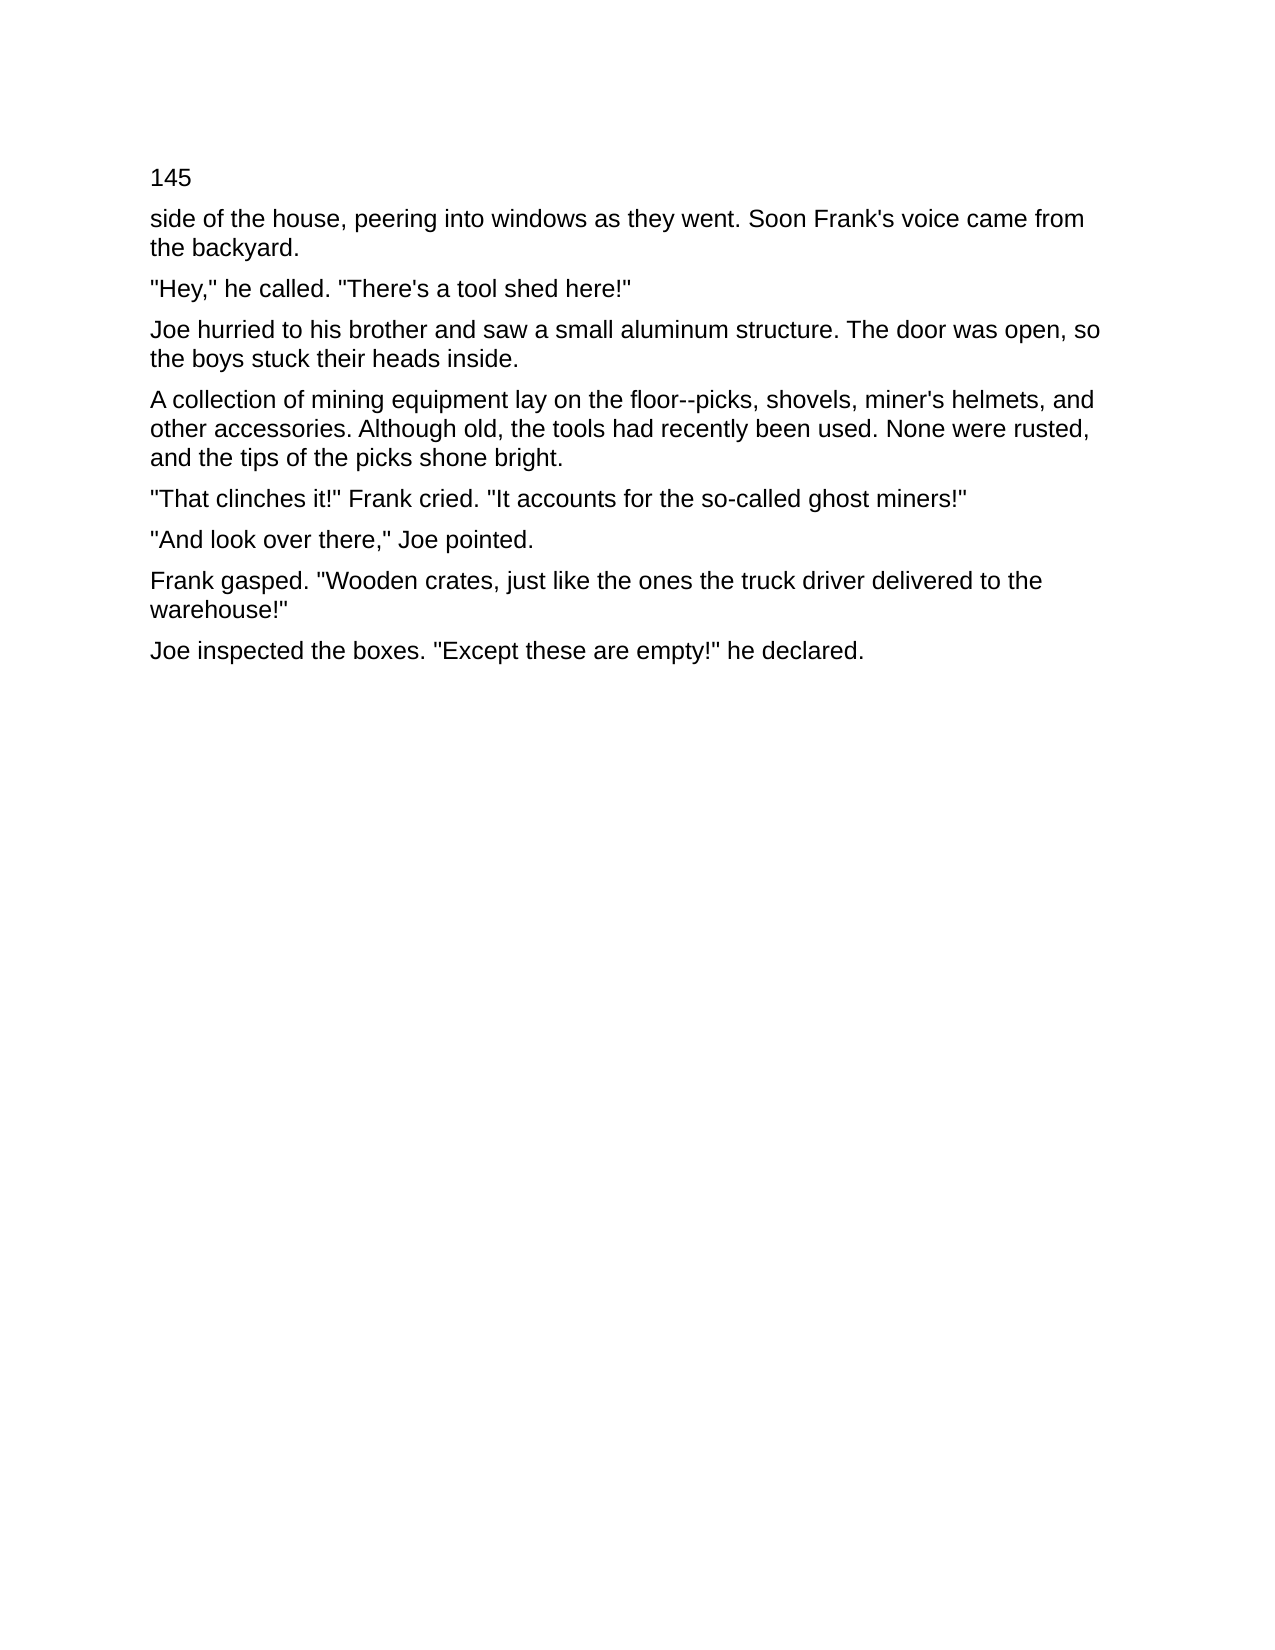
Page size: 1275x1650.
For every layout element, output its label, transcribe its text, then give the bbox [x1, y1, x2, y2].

text "And look over there," Joe pointed. [150, 525, 1125, 554]
text "That clinches it!" Frank cried. "It accounts for the so-called ghost miners!" [150, 484, 1125, 512]
text 145 [150, 162, 1125, 191]
text Frank gasped. "Wooden crates, just like the ones the truck driver delivered to the warehouse!" [150, 566, 1125, 624]
text A collection of mining equipment lay on the floor--picks, shovels, miner's helmets, and other accessories. Although old, the tools had recently been used. None were rusted, and the tips of the picks shone bright. [150, 385, 1125, 471]
text side of the house, peering into windows as they went. Soon Frank's voice came from the backyard. [150, 204, 1125, 261]
text Joe hurried to his brother and saw a small aluminum structure. The door was open, so the boys stuck their heads inside. [150, 315, 1125, 372]
text Joe inspected the boxes. "Except these are empty!" he declared. [150, 636, 1125, 665]
text "Hey," he called. "There's a tool shed here!" [150, 274, 1125, 302]
